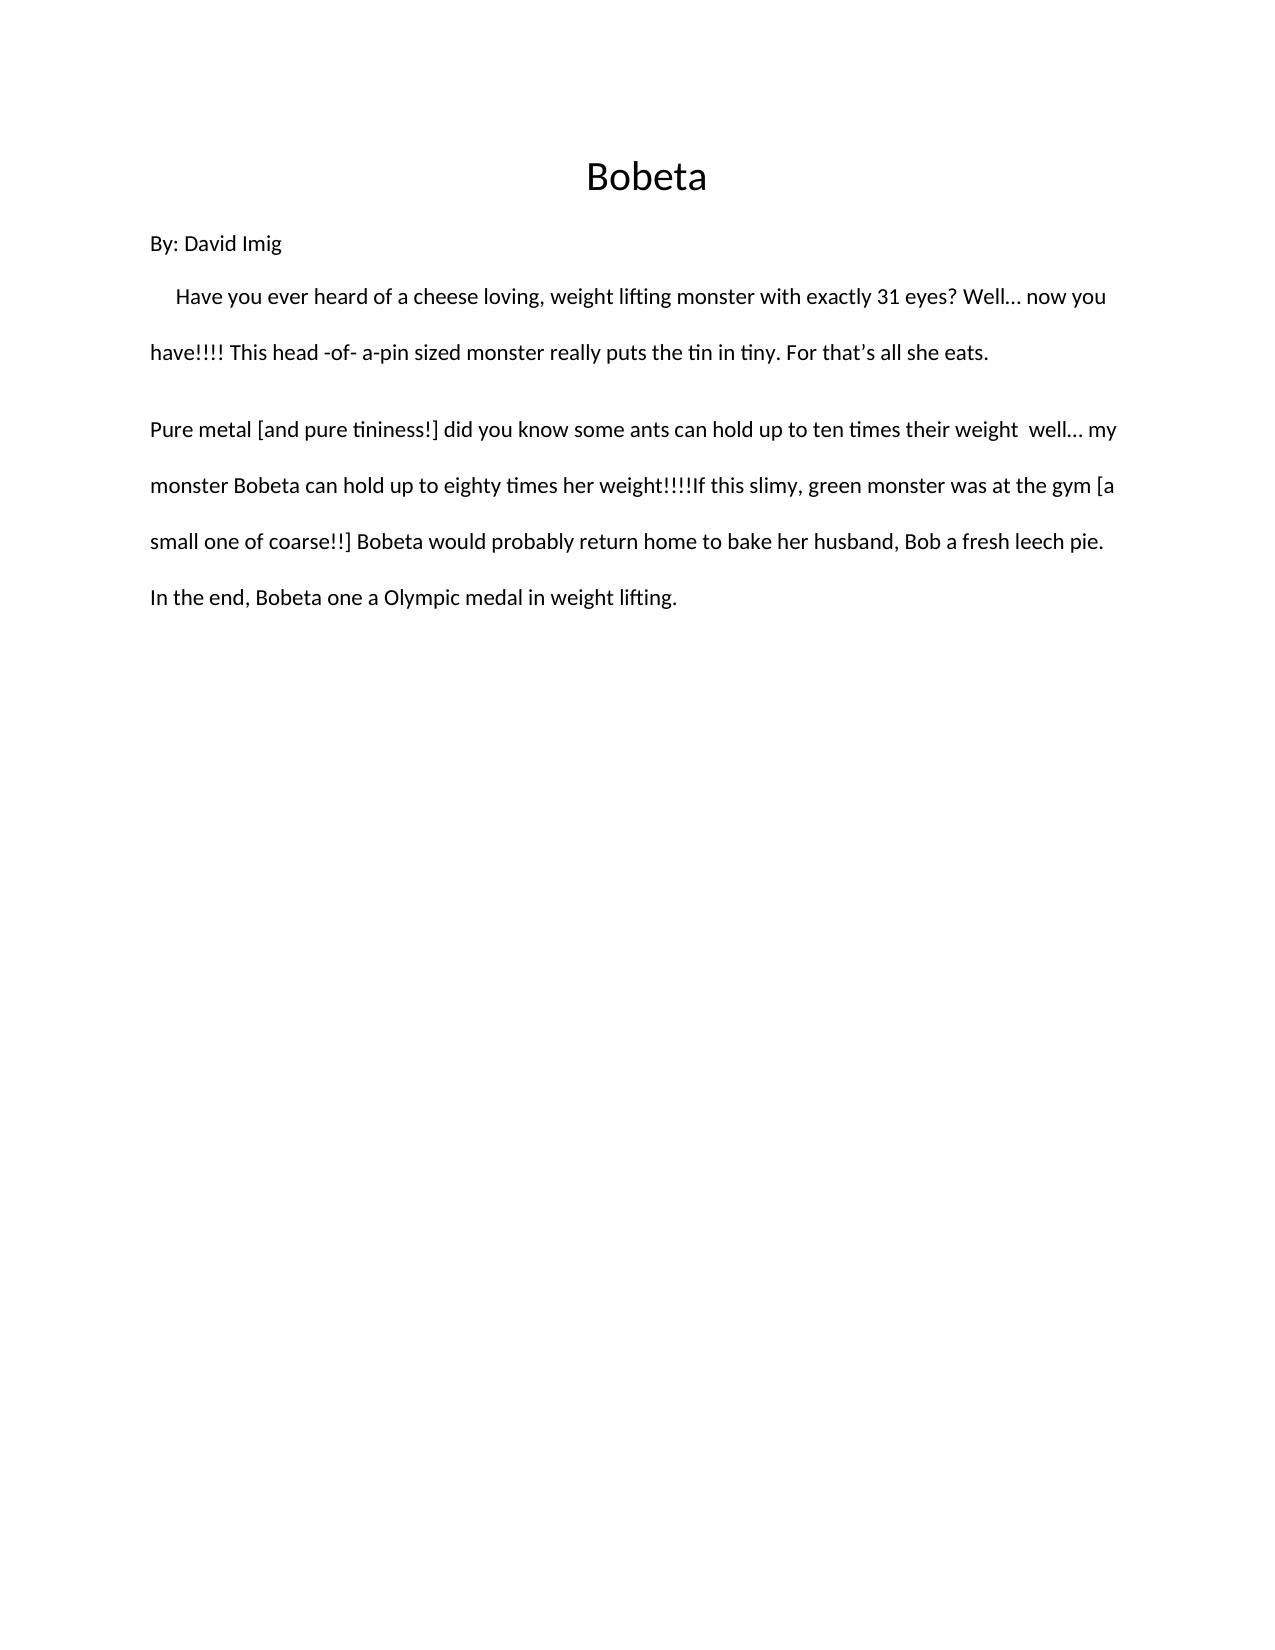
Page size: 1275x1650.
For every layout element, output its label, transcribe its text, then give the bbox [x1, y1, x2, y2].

text Pure metal [and pure tininess!] did you know some ants can hold up to ten times their weight well… my monster Bobeta can hold up to eighty times her weight!!!!If this slimy, green monster was at the gym [a small one of coarse!!] Bobeta would probably return home to bake her husband, Bob a fresh leech pie. In the end, Bobeta one a Olympic medal in weight lifting. [150, 415, 1125, 611]
text Have you ever heard of a cheese loving, weight lifting monster with exactly 31 eyes? Well… now you have!!!! This head -of- a-pin sized monster really puts the tin in tiny. For that’s all she eats. [150, 282, 1125, 366]
text Bobeta [150, 150, 1125, 201]
text By: David Imig [150, 229, 1125, 257]
